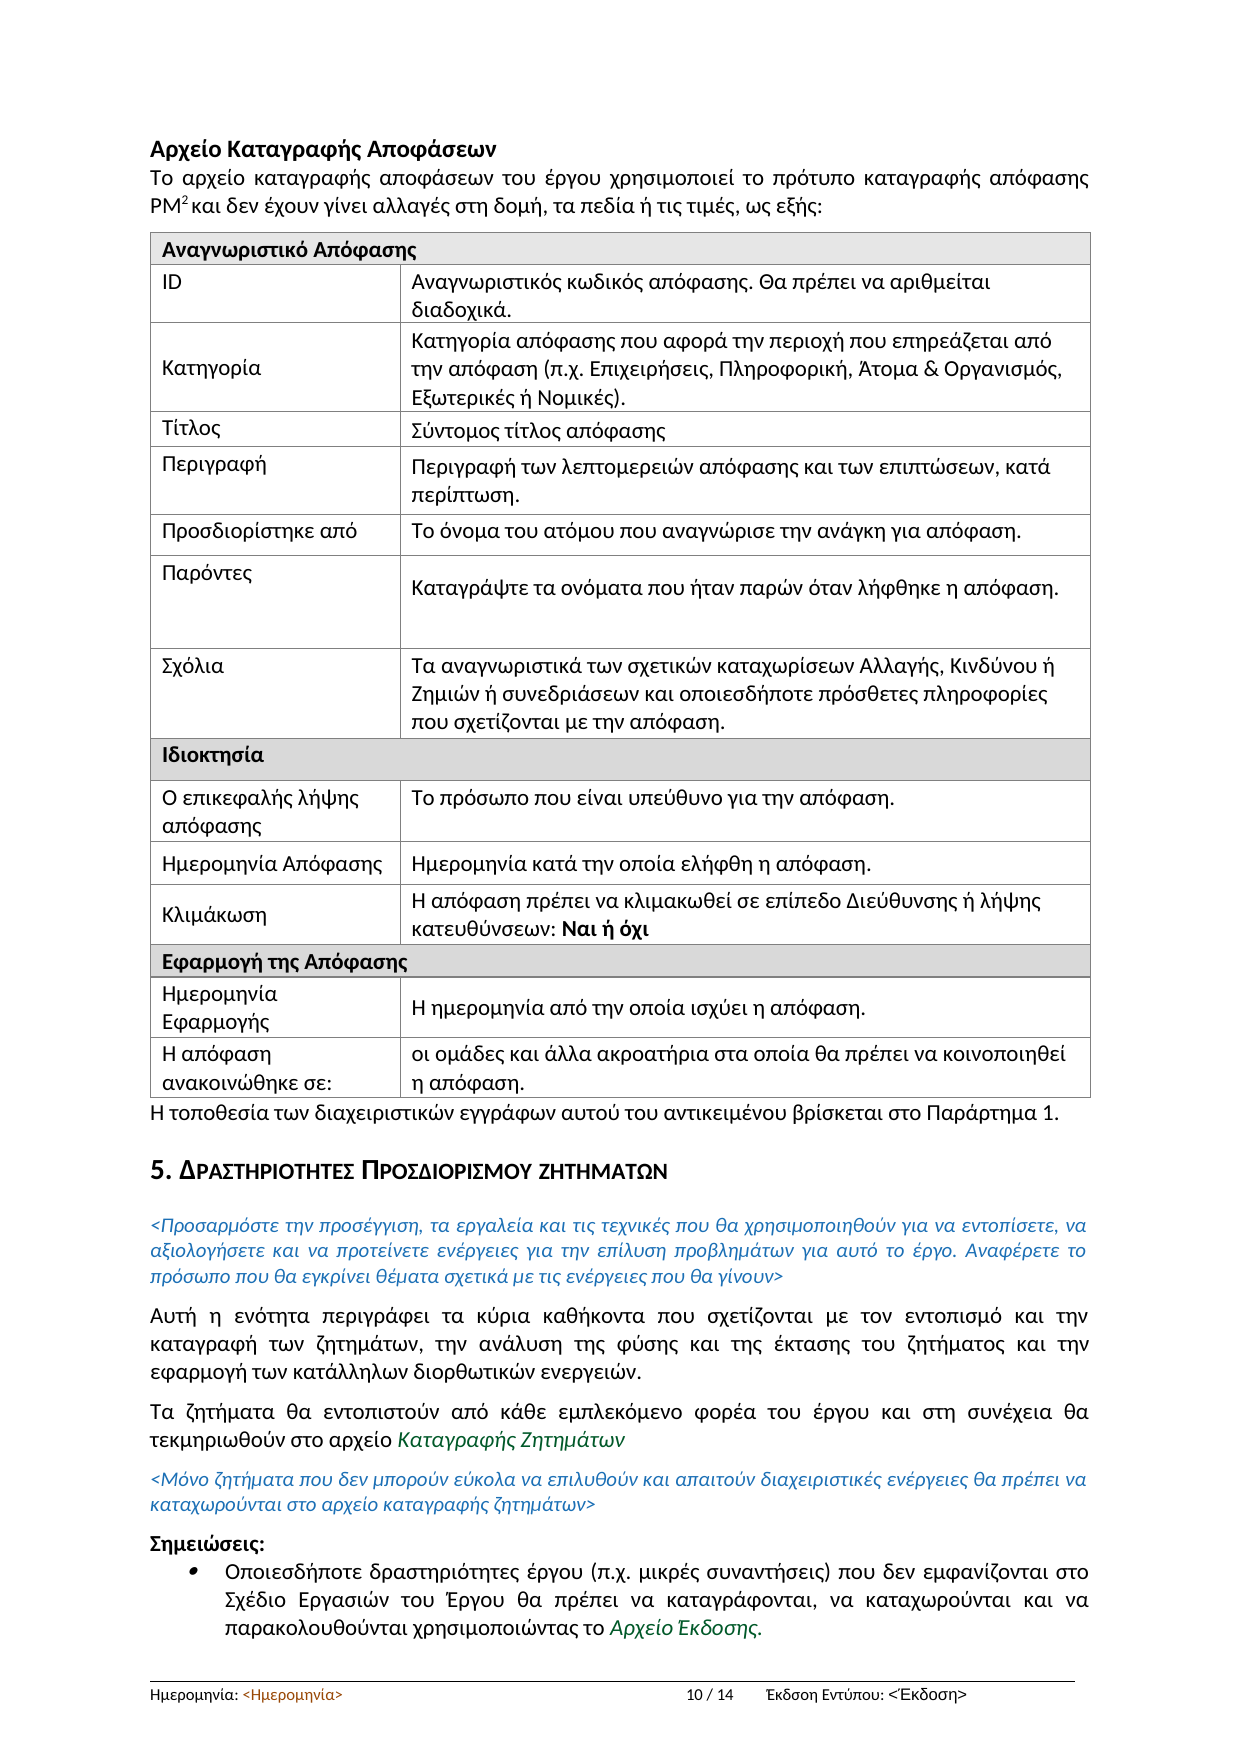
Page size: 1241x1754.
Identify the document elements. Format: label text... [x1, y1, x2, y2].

table_cell Περιγραφή των λεπτομερειών απόφασης και των επιπτώσεων, κατά περίπτωση. [401, 447, 1090, 514]
table_cell Ημερομηνία Εφαρμογής [151, 978, 400, 1037]
table_cell οι ομάδες και άλλα ακροατήρια στα οποία θα πρέπει να κοινοποιηθεί η απόφαση. [401, 1038, 1090, 1097]
table_cell Περιγραφή [151, 447, 400, 514]
table_cell Ημερομηνία Απόφασης [151, 842, 400, 884]
text Σημειώσεις: [150, 1529, 1090, 1557]
table_cell Η απόφαση ανακοινώθηκε σε: [151, 1038, 400, 1097]
list Οποιεσδήποτε δραστηριότητες έργου (π.χ. μικρές συναντήσεις) που δεν εμφανίζονται στο Σχέδιο Εργασιών του Έργου θα πρέπει να καταγράφονται, να καταχωρούνται και να παρακολουθούνται χρησιμοποιώντας το Αρχείο Έκδοσης. [187, 1557, 1090, 1641]
table_cell Ιδιοκτησία [151, 739, 1090, 780]
table_cell Αναγνωριστικός κωδικός απόφασης. Θα πρέπει να αριθμείται διαδοχικά. [401, 265, 1090, 322]
list <Προσαρμόστε την προσέγγιση, τα εργαλεία και τις τεχνικές που θα χρησιμοποιηθούν για να εντοπίσετε, να αξιολογήσετε και να προτείνετε ενέργειες για την επίλυση προβλημάτων για αυτό το έργο. Αναφέρετε το πρόσωπο που θα εγκρίνει θέματα σχετικά με τις ενέργειες που θα γίνουν> [150, 1212, 1090, 1288]
list Αρχείο Καταγραφής Αποφάσεων [150, 133, 1090, 163]
table_cell Σχόλια [151, 649, 400, 737]
table_cell Κλιμάκωση [151, 885, 400, 944]
table_cell ID [151, 265, 400, 322]
table_cell Ημερομηνία κατά την οποία ελήφθη η απόφαση. [401, 842, 1090, 884]
table_cell Κατηγορία [151, 323, 400, 411]
table_cell Ο επικεφαλής λήψης απόφασης [151, 781, 400, 841]
table_cell Το πρόσωπο που είναι υπεύθυνο για την απόφαση. [401, 781, 1090, 841]
table_cell Η απόφαση πρέπει να κλιμακωθεί σε επίπεδο Διεύθυνσης ή λήψης κατευθύνσεων: Ναι ή όχι [401, 885, 1090, 944]
table_cell Κατηγορία απόφασης που αφορά την περιοχή που επηρεάζεται από την απόφαση (π.χ. Επιχειρήσεις, Πληροφορική, Άτομα & Οργανισμός, Εξωτερικές ή Νομικές). [401, 323, 1090, 411]
table_cell Τα αναγνωριστικά των σχετικών καταχωρίσεων Αλλαγής, Κινδύνου ή Ζημιών ή συνεδριάσεων και οποιεσδήποτε πρόσθετες πληροφορίες που σχετίζονται με την απόφαση. [401, 649, 1090, 737]
table_header Αναγνωριστικό Απόφασης [151, 233, 1090, 264]
table_cell Προσδιορίστηκε από [151, 515, 400, 555]
subtitle Δραστηριότητες Προσδιορισμου ζητημάτων [150, 1151, 1090, 1187]
table_cell Παρόντες [151, 556, 400, 648]
text Τα ζητήματα θα εντοπιστούν από κάθε εμπλεκόμενο φορέα του έργου και στη συνέχεια θα τεκμηριωθούν στο αρχείο Καταγραφής Ζητημάτων [150, 1397, 1090, 1453]
table_cell Καταγράψτε τα ονόματα που ήταν παρών όταν λήφθηκε η απόφαση. [401, 556, 1090, 648]
table_cell Το όνομα του ατόμου που αναγνώρισε την ανάγκη για απόφαση. [401, 515, 1090, 555]
table_cell Τίτλος [151, 412, 400, 446]
table_cell Εφαρμογή της Απόφασης [151, 945, 1090, 976]
list Το αρχείο καταγραφής αποφάσεων του έργου χρησιμοποιεί το πρότυπο καταγραφής απόφασης PM2 και δεν έχουν γίνει αλλαγές στη δομή, τα πεδία ή τις τιμές, ως εξής: [150, 163, 1090, 219]
text <Μόνο ζητήματα που δεν μπορούν εύκολα να επιλυθούν και απαιτούν διαχειριστικές ενέργειες θα πρέπει να καταχωρούνται στο αρχείο καταγραφής ζητημάτων> [150, 1466, 1090, 1517]
table_cell Σύντομος τίτλος απόφασης [401, 412, 1090, 446]
text Αυτή η ενότητα περιγράφει τα κύρια καθήκοντα που σχετίζονται με τον εντοπισμό και την καταγραφή των ζητημάτων, την ανάλυση της φύσης και της έκτασης του ζητήματος και την εφαρμογή των κατάλληλων διορθωτικών ενεργειών. [150, 1301, 1090, 1385]
list Η τοποθεσία των διαχειριστικών εγγράφων αυτού του αντικειμένου βρίσκεται στο Παράρτημα 1. [150, 1098, 1090, 1126]
table_cell Η ημερομηνία από την οποία ισχύει η απόφαση. [401, 978, 1090, 1037]
